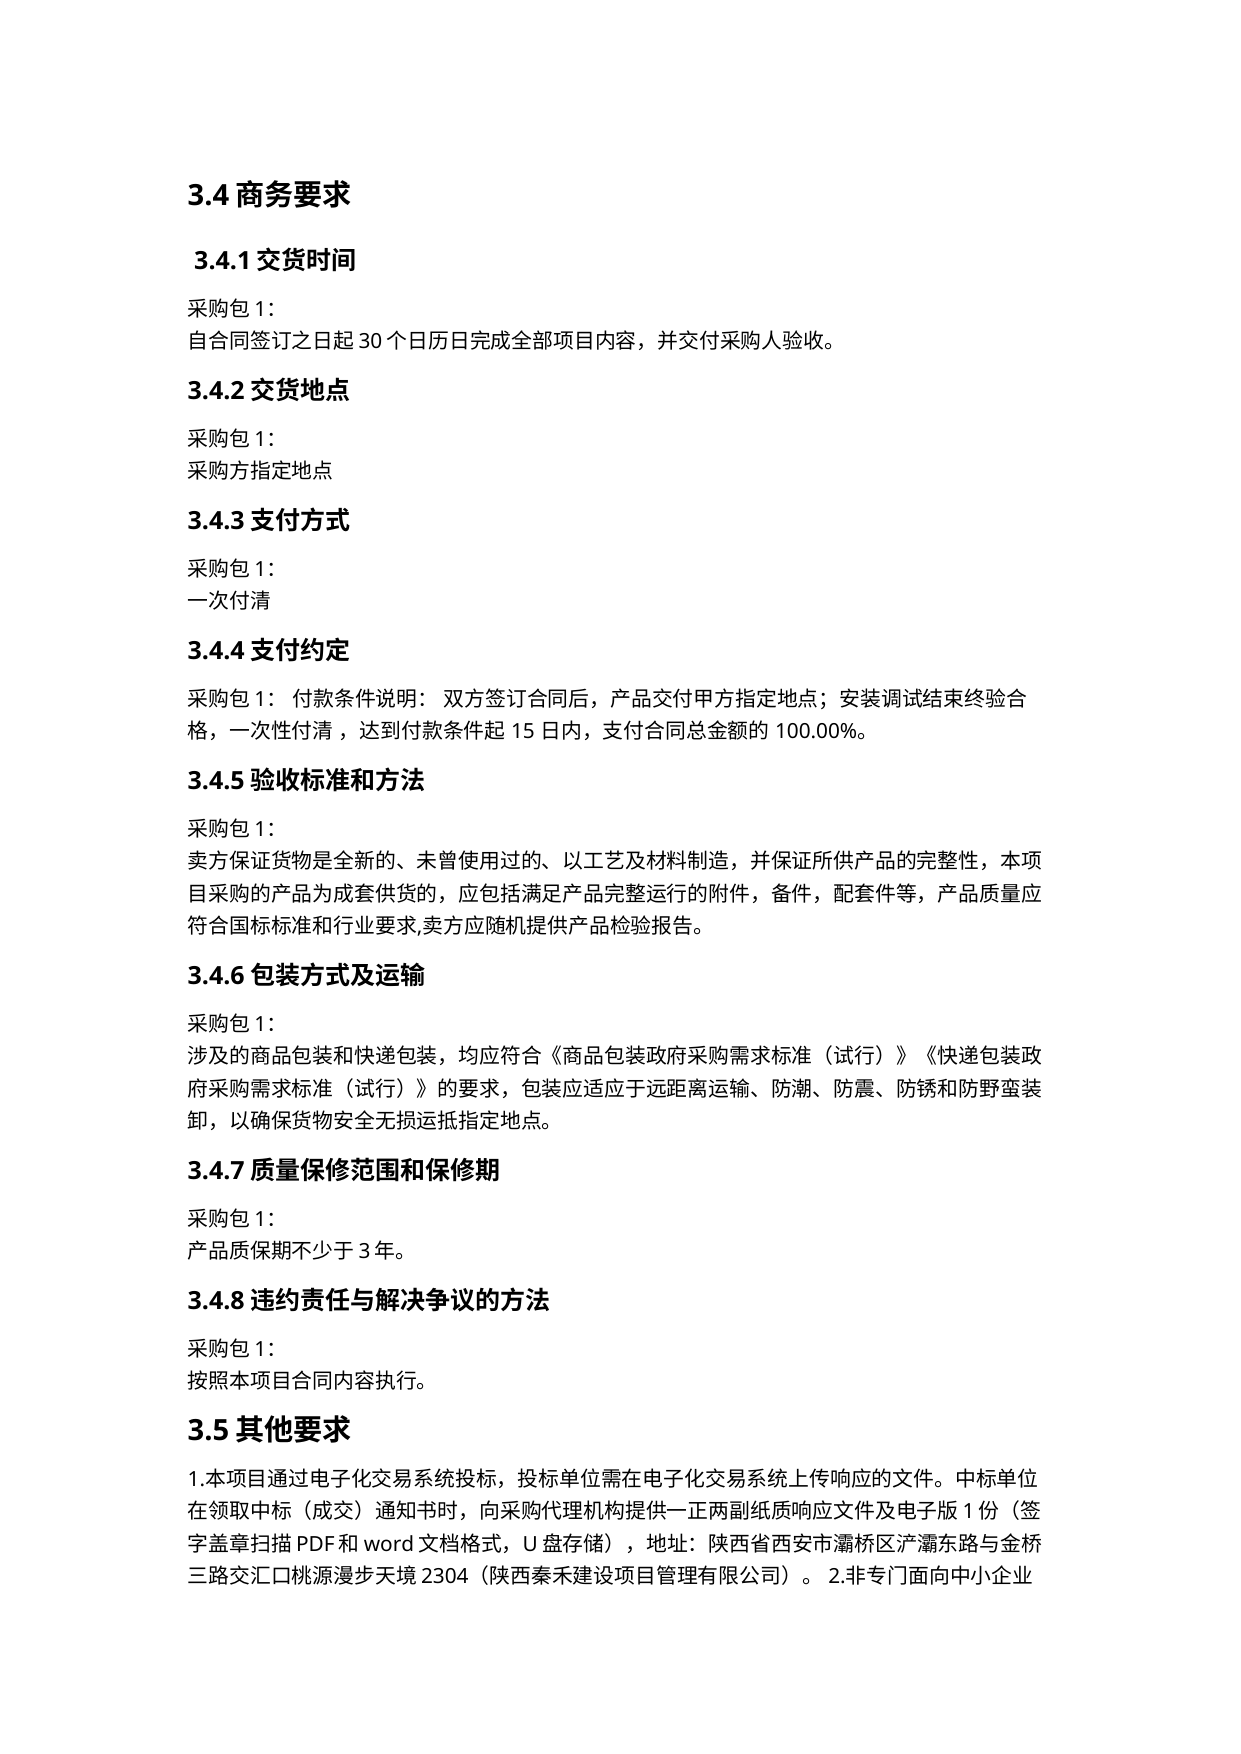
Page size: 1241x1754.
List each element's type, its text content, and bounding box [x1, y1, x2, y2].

text 3.4.7质量保修范围和保修期 [187, 1137, 1053, 1202]
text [187, 1462, 1053, 1592]
text 采购包1： [187, 552, 1053, 584]
text 卖方保证货物是全新的、未曾使用过的、以工艺及材料制造，并保证所供产品的完整性，本项目采购的产品为成套供货的，应包括满足产品完整运行的附件，备件，配套件等，产品质量应符合国标标准和行业要求,卖方应随机提供产品检验报告。 [187, 844, 1053, 942]
text 采购包1： [187, 422, 1053, 454]
text 3.4.3支付方式 [187, 487, 1053, 552]
text 3.4.6包装方式及运输 [187, 942, 1053, 1007]
text 3.4.5验收标准和方法 [187, 747, 1053, 812]
text 3.4商务要求 [187, 162, 1053, 227]
text 3.5其他要求 [187, 1397, 1053, 1462]
text 自合同签订之日起30个日历日完成全部项目内容，并交付采购人验收。 [187, 324, 1053, 357]
text 采购包1： [187, 292, 1053, 324]
text 3.4.2交货地点 [187, 357, 1053, 422]
text 3.4.1交货时间 [187, 227, 1053, 292]
text 采购包1： [187, 812, 1053, 844]
text 采购包1： [187, 1007, 1053, 1039]
text 产品质保期不少于3年。 [187, 1234, 1053, 1267]
text 3.4.8违约责任与解决争议的方法 [187, 1267, 1053, 1332]
text 采购包1： [187, 1202, 1053, 1234]
text 涉及的商品包装和快递包装，均应符合《商品包装政府采购需求标准（试行）》《快递包装政府采购需求标准（试行）》的要求，包装应适应于远距离运输、防潮、防震、防锈和防野蛮装卸，以确保货物安全无损运抵指定地点。 [187, 1039, 1053, 1137]
text 采购包1： 付款条件说明： 双方签订合同后，产品交付甲方指定地点；安装调试结束终验合格，一次性付清 ，达到付款条件起 15 日内，支付合同总金额的 100.00%。 [187, 682, 1053, 747]
text 采购包1： [187, 1332, 1053, 1364]
text 一次付清 [187, 584, 1053, 617]
text 按照本项目合同内容执行。 [187, 1364, 1053, 1397]
text 采购方指定地点 [187, 454, 1053, 487]
text 3.4.4支付约定 [187, 617, 1053, 682]
